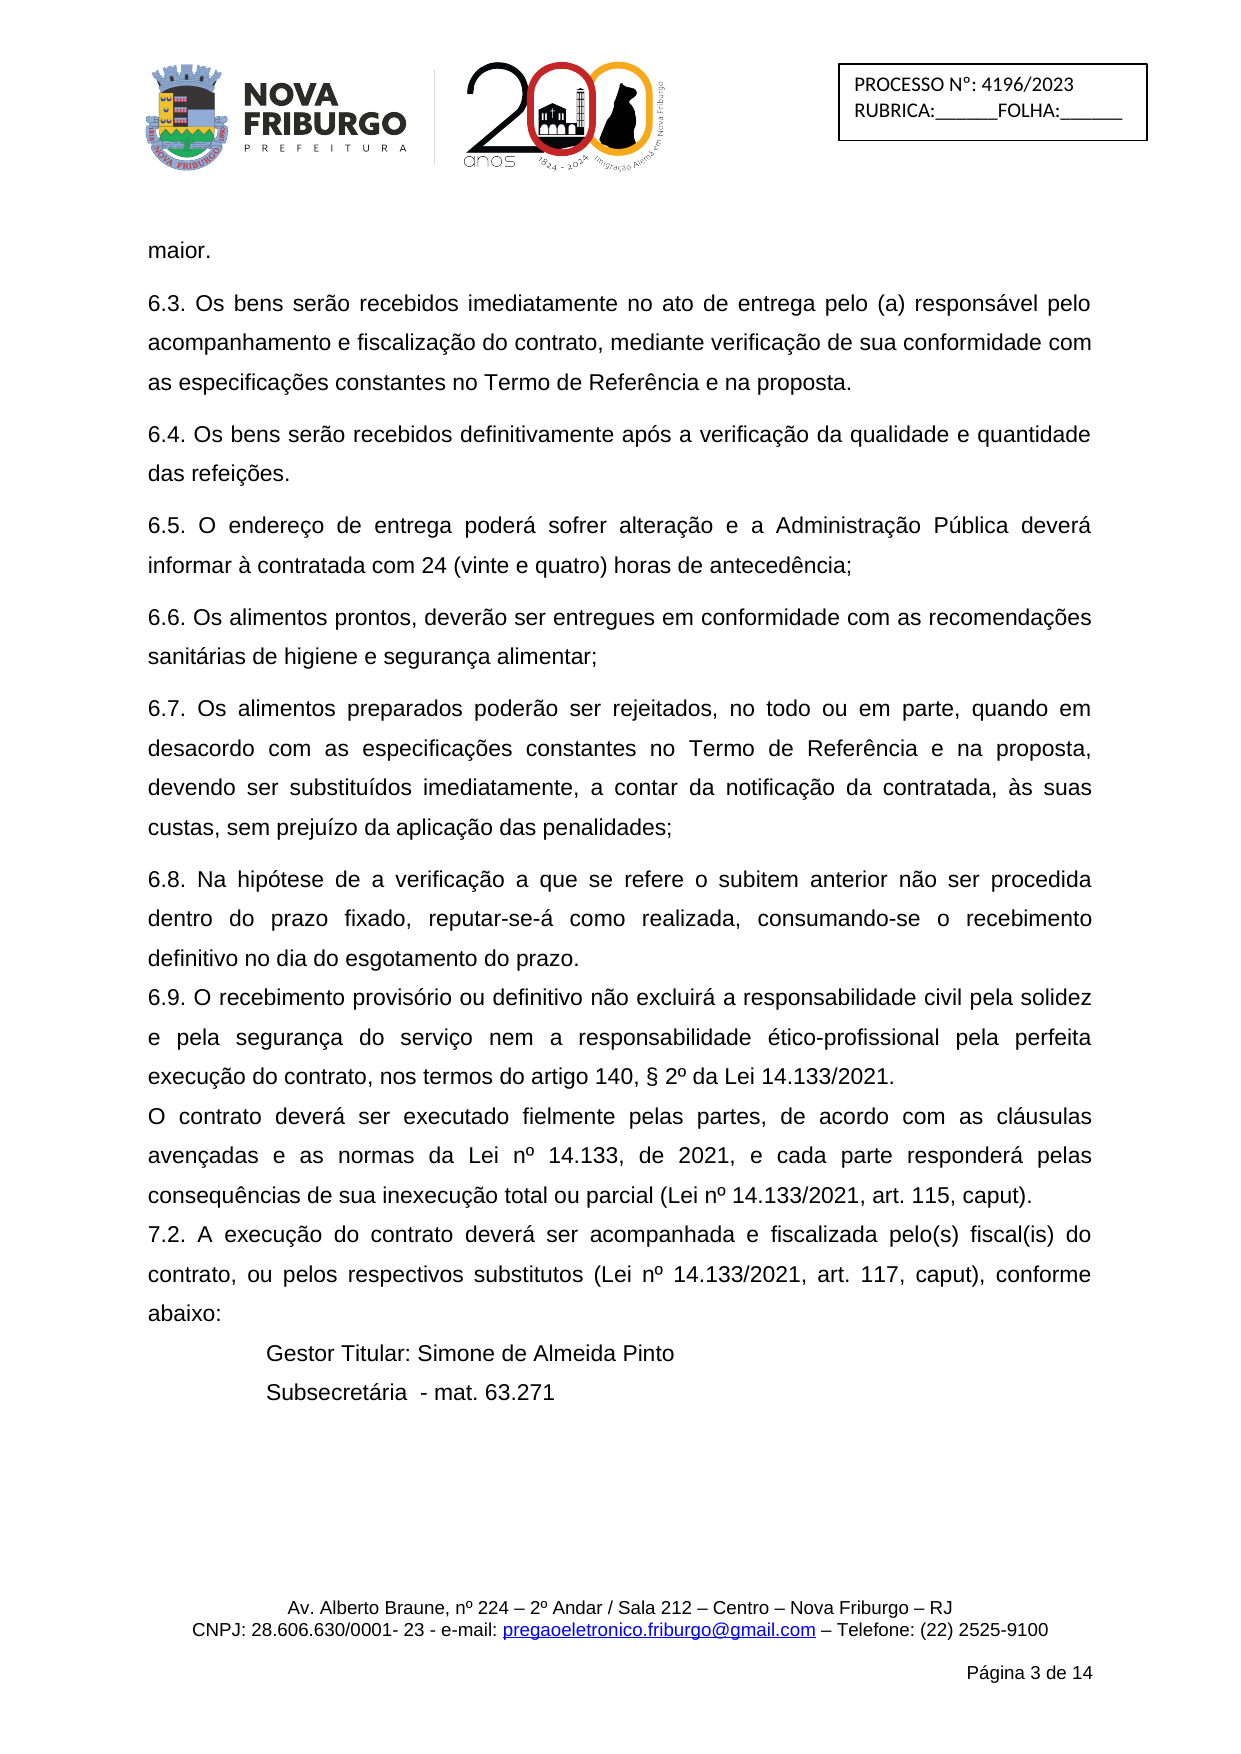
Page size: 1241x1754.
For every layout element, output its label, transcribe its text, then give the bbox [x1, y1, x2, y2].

text 6.9. O recebimento provisório ou definitivo não excluirá a responsabilidade civil pela solidez e pela segurança do serviço nem a responsabilidade ético-profissional pela perfeita execução do contrato, nos termos do artigo 140, § 2º da Lei 14.133/2021. [148, 984, 1092, 1089]
text Subsecretária - mat. 63.271 [266, 1379, 1092, 1405]
list 6.7. Os alimentos preparados poderão ser rejeitados, no todo ou em parte, quando em desacordo com as especificações constantes no Termo de Referência e na proposta, devendo ser substituídos imediatamente, a contar da notificação da contratada, às suas custas, sem prejuízo da aplicação das penalidades; [148, 695, 1092, 840]
list 6.4. Os bens serão recebidos definitivamente após a verificação da qualidade e quantidade das refeições. [148, 421, 1092, 486]
list 6.8. Na hipótese de a verificação a que se refere o subitem anterior não ser procedida dentro do prazo fixado, reputar-se-á como realizada, consumando-se o recebimento definitivo no dia do esgotamento do prazo. [148, 866, 1092, 971]
list 6.3. Os bens serão recebidos imediatamente no ato de entrega pelo (a) responsável pelo acompanhamento e fiscalização do contrato, mediante verificação de sua conformidade com as especificações constantes no Termo de Referência e na proposta. [148, 289, 1092, 395]
list 6.6. Os alimentos prontos, deverão ser entregues em conformidade com as recomendações sanitárias de higiene e segurança alimentar; [148, 604, 1092, 669]
text Gestor Titular: Simone de Almeida Pinto [266, 1339, 1092, 1366]
list 6.5. O endereço de entrega poderá sofrer alteração e a Administração Pública deverá informar à contratada com 24 (vinte e quatro) horas de antecedência; [148, 512, 1092, 578]
picture [118, 29, 697, 200]
text O contrato deverá ser executado fielmente pelas partes, de acordo com as cláusulas avençadas e as normas da Lei nº 14.133, de 2021, e cada parte responderá pelas consequências de sua inexecução total ou parcial (Lei nº 14.133/2021, art. 115, caput). [148, 1103, 1092, 1208]
text 7.2. A execução do contrato deverá ser acompanhada e fiscalizada pelo(s) fiscal(is) do contrato, ou pelos respectivos substitutos (Lei nº 14.133/2021, art. 117, caput), conforme abaixo: [148, 1221, 1092, 1326]
